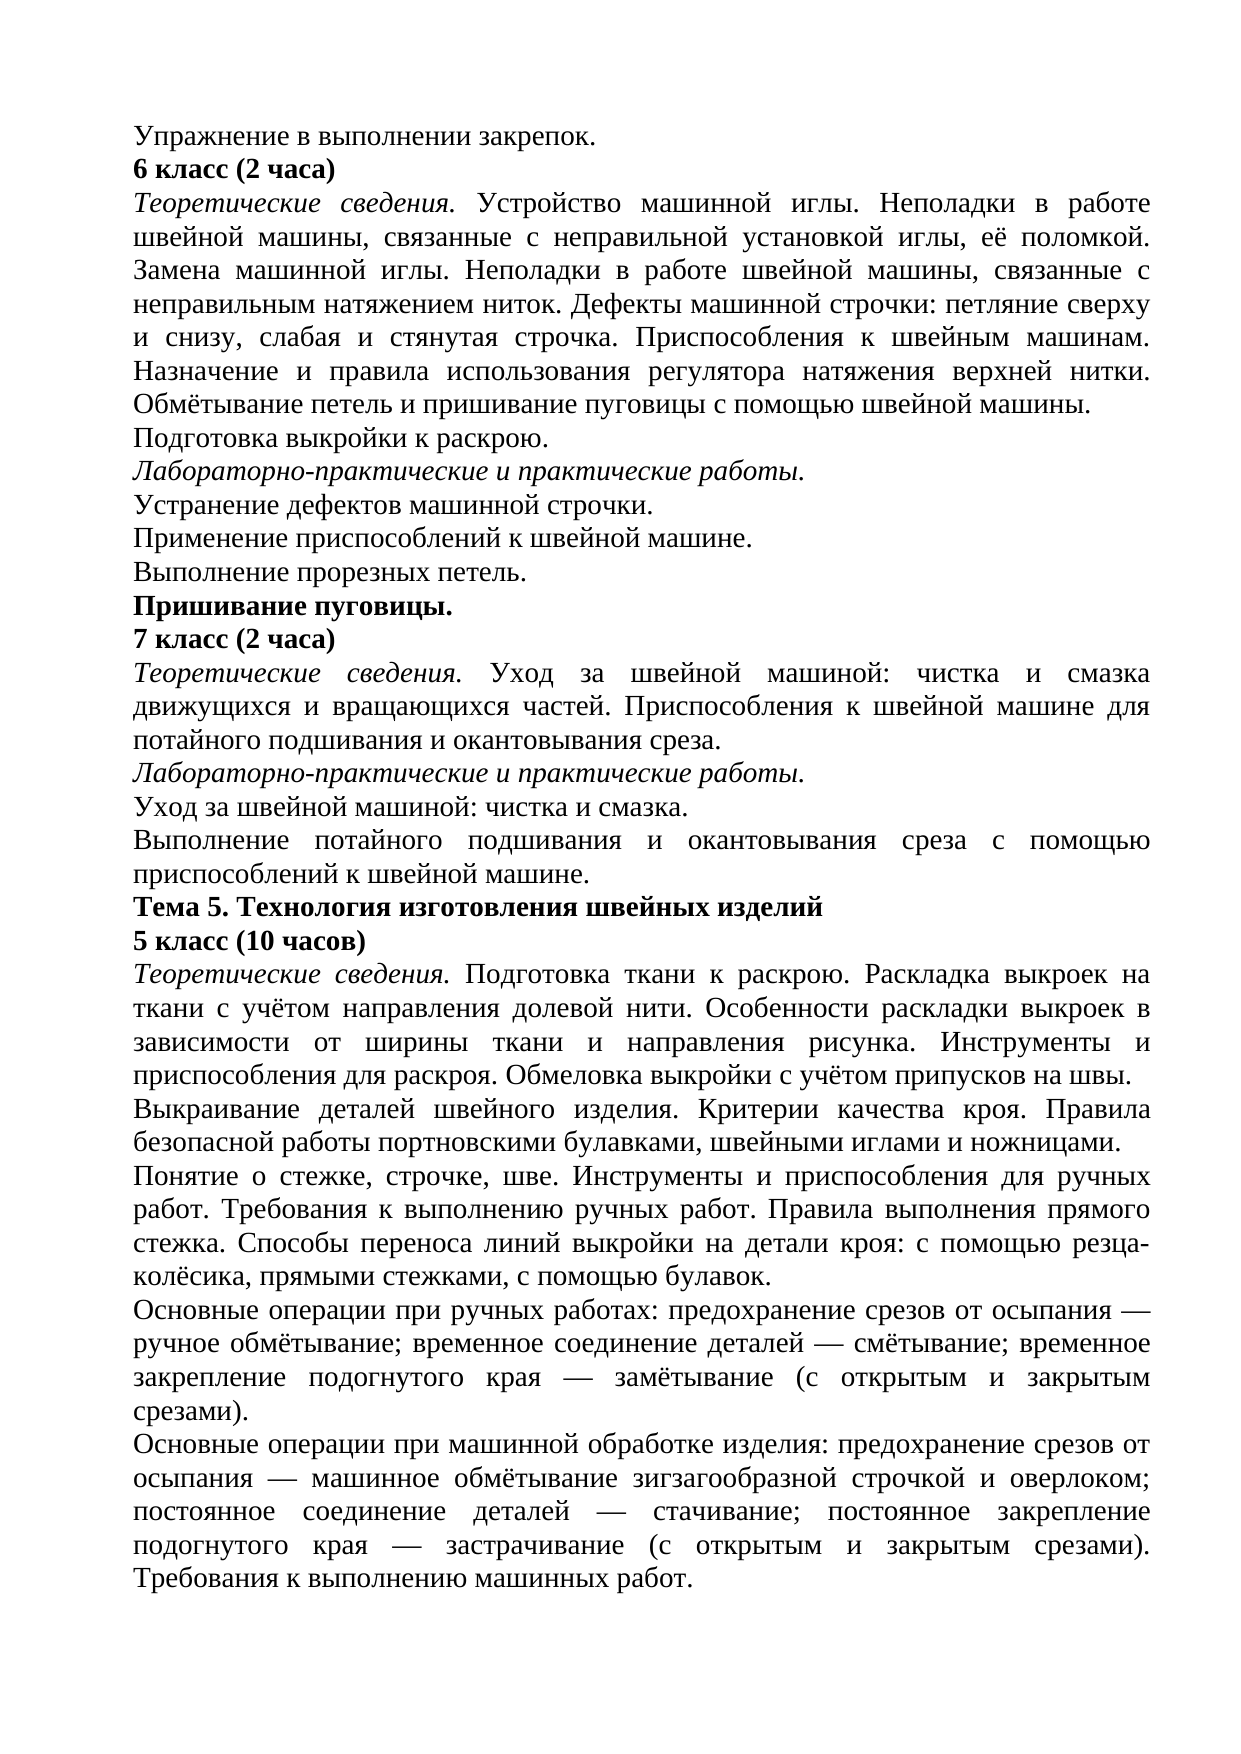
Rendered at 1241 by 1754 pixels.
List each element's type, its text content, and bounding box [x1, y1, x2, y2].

text Выкраивание деталей швейного изделия. Критерии качества кроя. Правила безопасной работы портновскими булавками, швейными иглами и ножницами. [133, 1091, 1152, 1158]
text Лабораторно-практические и практические работы. [133, 453, 1152, 487]
text Подготовка выкройки к раскрою. [133, 420, 1152, 453]
text Основные операции при ручных работах: предохранение срезов от осыпания — ручное обмётывание; временное соединение деталей — смётывание; временное закрепление подогнутого края — замётывание (с открытым и закрытым срезами). [133, 1292, 1152, 1426]
text 5 класс (10 часов) [133, 923, 1152, 957]
text Теоретические сведения. Устройство машинной иглы. Неполадки в работе швейной машины, связанные с неправильной установкой иглы, её поломкой. Замена машинной иглы. Неполадки в работе швейной машины, связанные с неправильным натяжением ниток. Дефекты машинной строчки: петляние сверху и снизу, слабая и стянутая строчка. Приспособления к швейным машинам. Назначение и правила использования регулятора натяжения верхней нитки. Обмётывание петель и пришивание пуговицы с помощью швейной машины. [133, 185, 1152, 420]
text Тема 5. Технология изготовления швейных изделий [133, 889, 1152, 923]
text Лабораторно-практические и практические работы. [133, 755, 1152, 789]
text Выполнение потайного подшивания и окантовывания среза с помощью приспособлений к швейной машине. [133, 822, 1152, 889]
text Уход за швейной машиной: чистка и смазка. [133, 789, 1152, 822]
text Применение приспособлений к швейной машине. [133, 521, 1152, 554]
text Теоретические сведения. Подготовка ткани к раскрою. Раскладка выкроек на ткани с учётом направления долевой нити. Особенности раскладки выкроек в зависимости от ширины ткани и направления рисунка. Инструменты и приспособления для раскроя. Обмеловка выкройки с учётом припусков на швы. [133, 957, 1152, 1091]
text Устранение дефектов машинной строчки. [133, 487, 1152, 521]
text Выполнение прорезных петель. [133, 554, 1152, 588]
text Пришивание пуговицы. [133, 588, 1152, 621]
text 7 класс (2 часа) [133, 621, 1152, 655]
text 6 класс (2 часа) [133, 152, 1152, 185]
text Теоретические сведения. Уход за швейной машиной: чистка и смазка движущихся и вращающихся частей. Приспособления к швейной машине для потайного подшивания и окантовывания среза. [133, 655, 1152, 755]
text Понятие о стежке, строчке, шве. Инструменты и приспособления для ручных работ. Требования к выполнению ручных работ. Правила выполнения прямого стежка. Способы переноса линий выкройки на детали кроя: с помощью резца-колёсика, прямыми стежками, с помощью булавок. [133, 1158, 1152, 1292]
text Упражнение в выполнении закрепок. [133, 118, 1152, 152]
text Основные операции при машинной обработке изделия: предохранение срезов от осыпания — машинное обмётывание зигзагообразной строчкой и оверлоком; постоянное соединение деталей — стачивание; постоянное закрепление подогнутого края — застрачивание (с открытым и закрытым срезами). Требования к выполнению машинных работ. [133, 1426, 1152, 1594]
